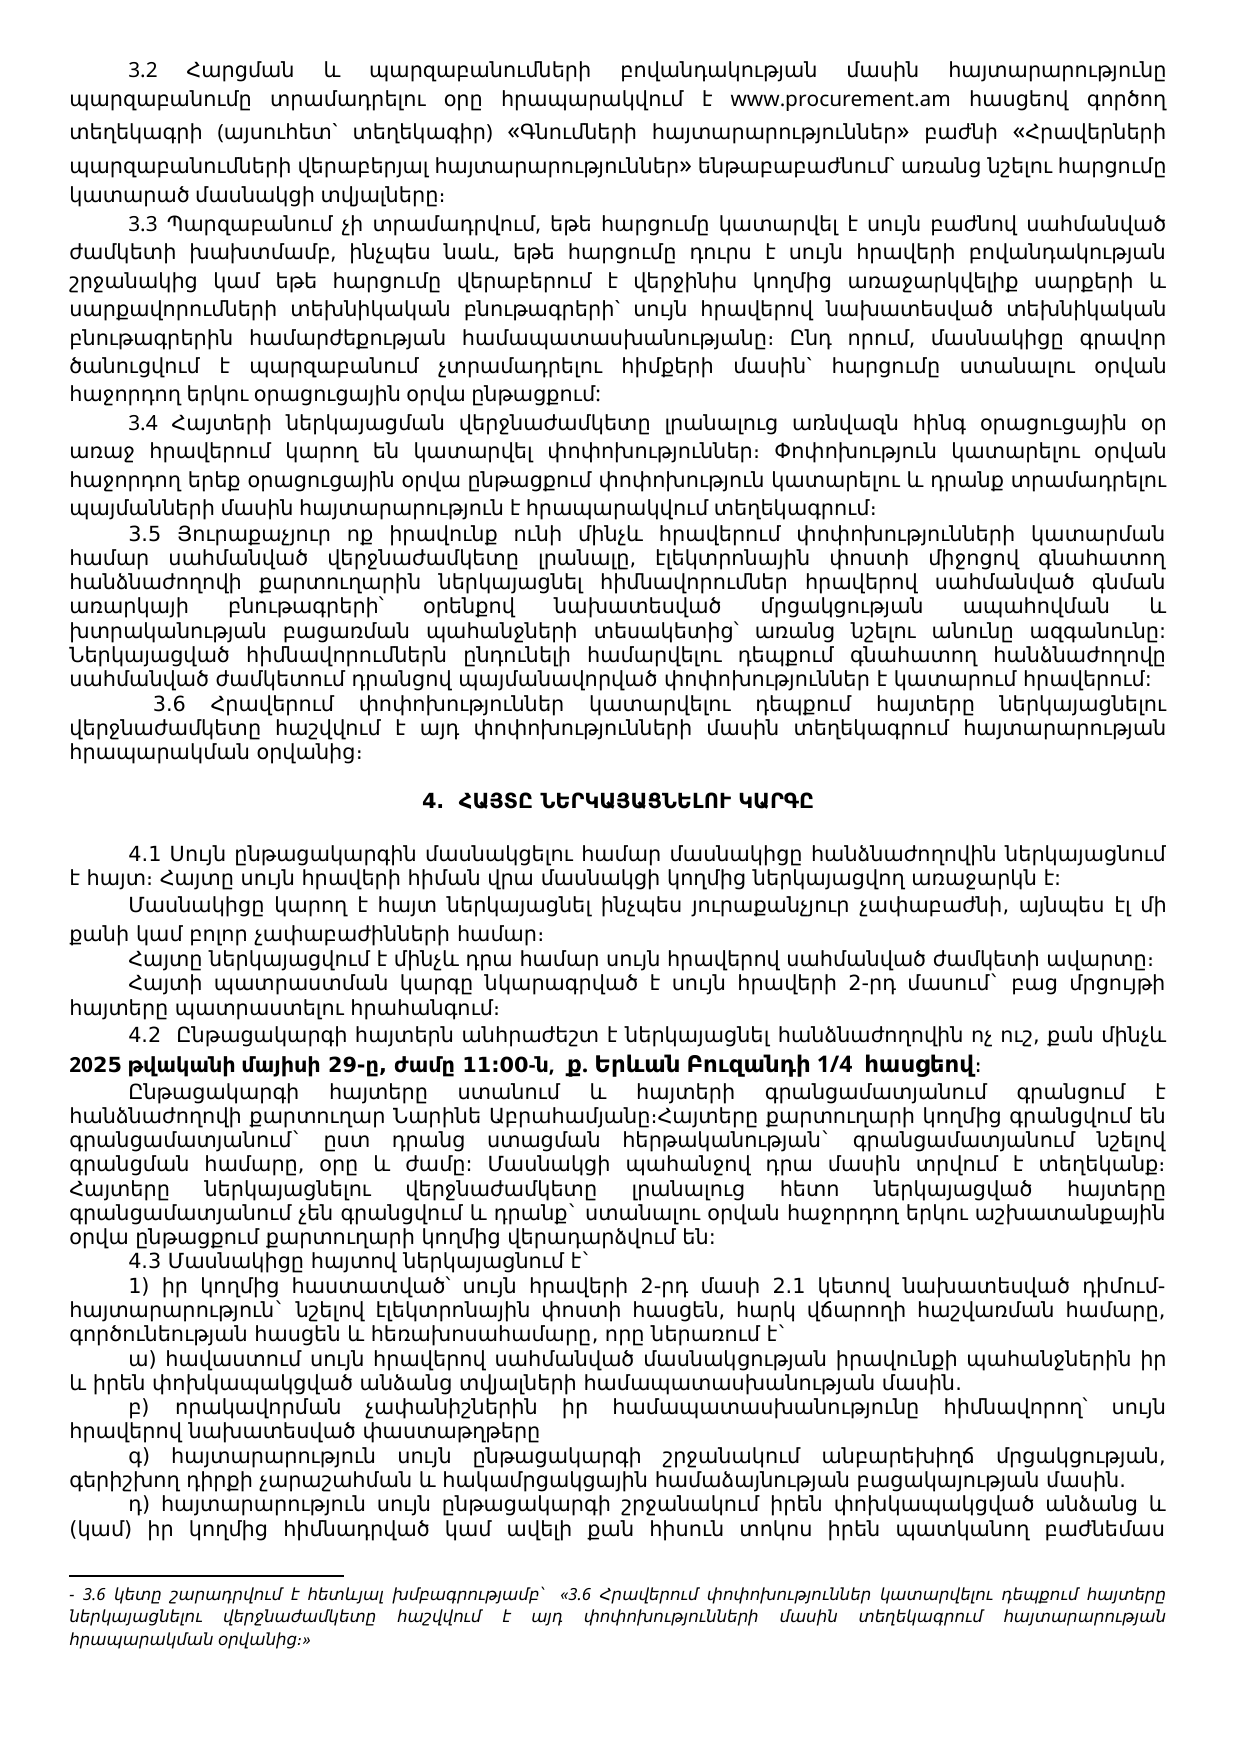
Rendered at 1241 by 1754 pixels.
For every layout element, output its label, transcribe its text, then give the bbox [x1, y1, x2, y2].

text ա) հավաստում սույն հրավերով սահմանված մասնակցության իրավունքի պահանջներին իր և իրեն փոխկապակցված անձանց տվյալների համապատասխանության մասին. [69, 1347, 1167, 1395]
text Հայտի պատրաստման կարգը նկարագրված է սույն հրավերի 2-րդ մասում` բաց մրցույթի հայտերը պատրաստելու հրահանգում։ [69, 971, 1167, 1020]
text 3.3 Պարզաբանում չի տրամադրվում, եթե հարցումը կատարվել է սույն բաժնով սահմանված ժամկետի խախտմամբ, ինչպես նաև, եթե հարցումը դուրս է սույն հրավերի բովանդակության շրջանակից կամ եթե հարցումը վերաբերում է վերջինիս կողմից առաջարկվելիք սարքերի և սարքավորումների տեխնիկական բնութագրերի` սույն հրավերով նախատեսված տեխնիկական բնութագրերին համարժեքության համապատասխանությանը։ Ընդ որում, մասնակիցը գրավոր ծանուցվում է պարզաբանում չտրամադրելու հիմքերի մասին` հարցումը ստանալու օրվան հաջորդող երկու օրացուցային օրվա ընթացքում: [69, 209, 1167, 408]
text 3.4 Հայտերի ներկայացման վերջնաժամկետը լրանալուց առնվազն հինգ օրացուցային օր առաջ հրավերում կարող են կատարվել փոփոխություններ։ Փոփոխություն կատարելու օրվան հաջորդող երեք օրացուցային օրվա ընթացքում փոփոխություն կատարելու և դրանք տրամադրելու պայմանների մասին հայտարարություն է հրապարակվում տեղեկագրում։ [69, 408, 1167, 522]
text Հայտը ներկայացվում է մինչև դրա համար սույն հրավերով սահմանված ժամկետի ավարտը։ [69, 947, 1167, 971]
text բ) որակավորման չափանիշներին իր համապատասխանությունը հիմնավորող՝ սույն հրավերով նախատեսված փաստաթղթերը [69, 1395, 1167, 1444]
text 4.1 Սույն ընթացակարգին մասնակցելու համար մասնակիցը հանձնաժողովին ներկայացնում է հայտ։ Հայտը սույն հրավերի հիման վրա մասնակցի կողմից ներկայացվող առաջարկն է: [69, 842, 1167, 890]
text 4. ՀԱՅՏԸ ՆԵՐԿԱՅԱՑՆԵԼՈՒ ԿԱՐԳԸ [69, 789, 1167, 813]
text Մասնակիցը կարող է հայտ ներկայացնել ինչպես յուրաքանչյուր չափաբաժնի, այնպես էլ մի քանի կամ բոլոր չափաբաժինների համար։ [69, 890, 1167, 947]
text 1) իր կողմից հաստատված՝ սույն հրավերի 2-րդ մասի 2.1 կետով նախատեսված դիմում-հայտարարություն` նշելով էլեկտրոնային փոստի հասցեն, հարկ վճարողի հաշվառման համարը, գործունեության հասցեն և հեռախոսահամարը, որը ներառում է` [69, 1274, 1167, 1347]
text 4.3 Մասնակիցը հայտով ներկայացնում է` [69, 1249, 1167, 1274]
text գ) հայտարարություն սույն ընթացակարգի շրջանակում անբարեխիղճ մրցակցության, գերիշխող դիրքի չարաշահման և հակամրցակցային համաձայնության բացակայության մասին. [69, 1444, 1167, 1492]
text 4.2 Ընթացակարգի հայտերն անհրաժեշտ է ներկայացնել հանձնաժողովին ոչ ուշ, քան մինչև 2025 թվականի մայիսի 29-ը, ժամը 11:00-ն, ք. Երևան Բուզանդի 1/4 հասցեով։ [69, 1020, 1167, 1080]
text 3.5 Յուրաքաչյուր ոք իրավունք ունի մինչև հրավերում փոփոխությունների կատարման համար սահմանված վերջնաժամկետը լրանալը, էլեկտրոնային փոստի միջոցով գնահատող հանձնաժողովի քարտուղարին ներկայացնել հիմնավորումներ հրավերով սահմանված գնման առարկայի բնութագրերի՝ օրենքով նախատեսված մրցակցության ապահովման և խտրականության բացառման պահանջների տեսակետից՝ առանց նշելու անունը ազգանունը: Ներկայացված հիմնավորումներն ընդունելի համարվելու դեպքում գնահատող հանձնաժողովը սահմանված ժամկետում դրանցով պայմանավորված փոփոխություններ է կատարում հրավերում: [69, 522, 1167, 692]
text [69, 1492, 1167, 1541]
text Ընթացակարգի հայտերը ստանում և հայտերի գրանցամատյանում գրանցում է հանձնաժողովի քարտուղար Նարինե Աբրահամյանը։Հայտերը քարտուղարի կողմից գրանցվում են գրանցամատյանում` ըստ դրանց ստացման հերթականության` գրանցամատյանում նշելով գրանցման համարը, օրը և ժամը: Մասնակցի պահանջով դրա մասին տրվում է տեղեկանք։ Հայտերը ներկայացնելու վերջնաժամկետը լրանալուց հետո ներկայացված հայտերը գրանցամատյանում չեն գրանցվում և դրանք` ստանալու օրվան հաջորդող երկու աշխատանքային օրվա ընթացքում քարտուղարի կողմից վերադարձվում են: [69, 1080, 1167, 1249]
text 3.6 Հրավերում փոփոխություններ կատարվելու դեպքում հայտերը ներկայացնելու վերջնաժամկետը հաշվվում է այդ փոփոխությունների մասին տեղեկագրում հայտարարության հրապարակման օրվանից։ [69, 692, 1167, 764]
text 3.2 Հարցման և պարզաբանումների բովանդակության մասին հայտարարությունը պարզաբանումը տրամադրելու օրը հրապարակվում է www.procurement.am հասցեով գործող տեղեկագրի (այսուհետ` տեղեկագիր) «Գնումների հայտարարություններ» բաժնի «Հրավերների պարզաբանումների վերաբերյալ հայտարարություններ» ենթաբաբաժնում` առանց նշելու հարցումը կատարած մասնակցի տվյալները։ [69, 56, 1167, 209]
